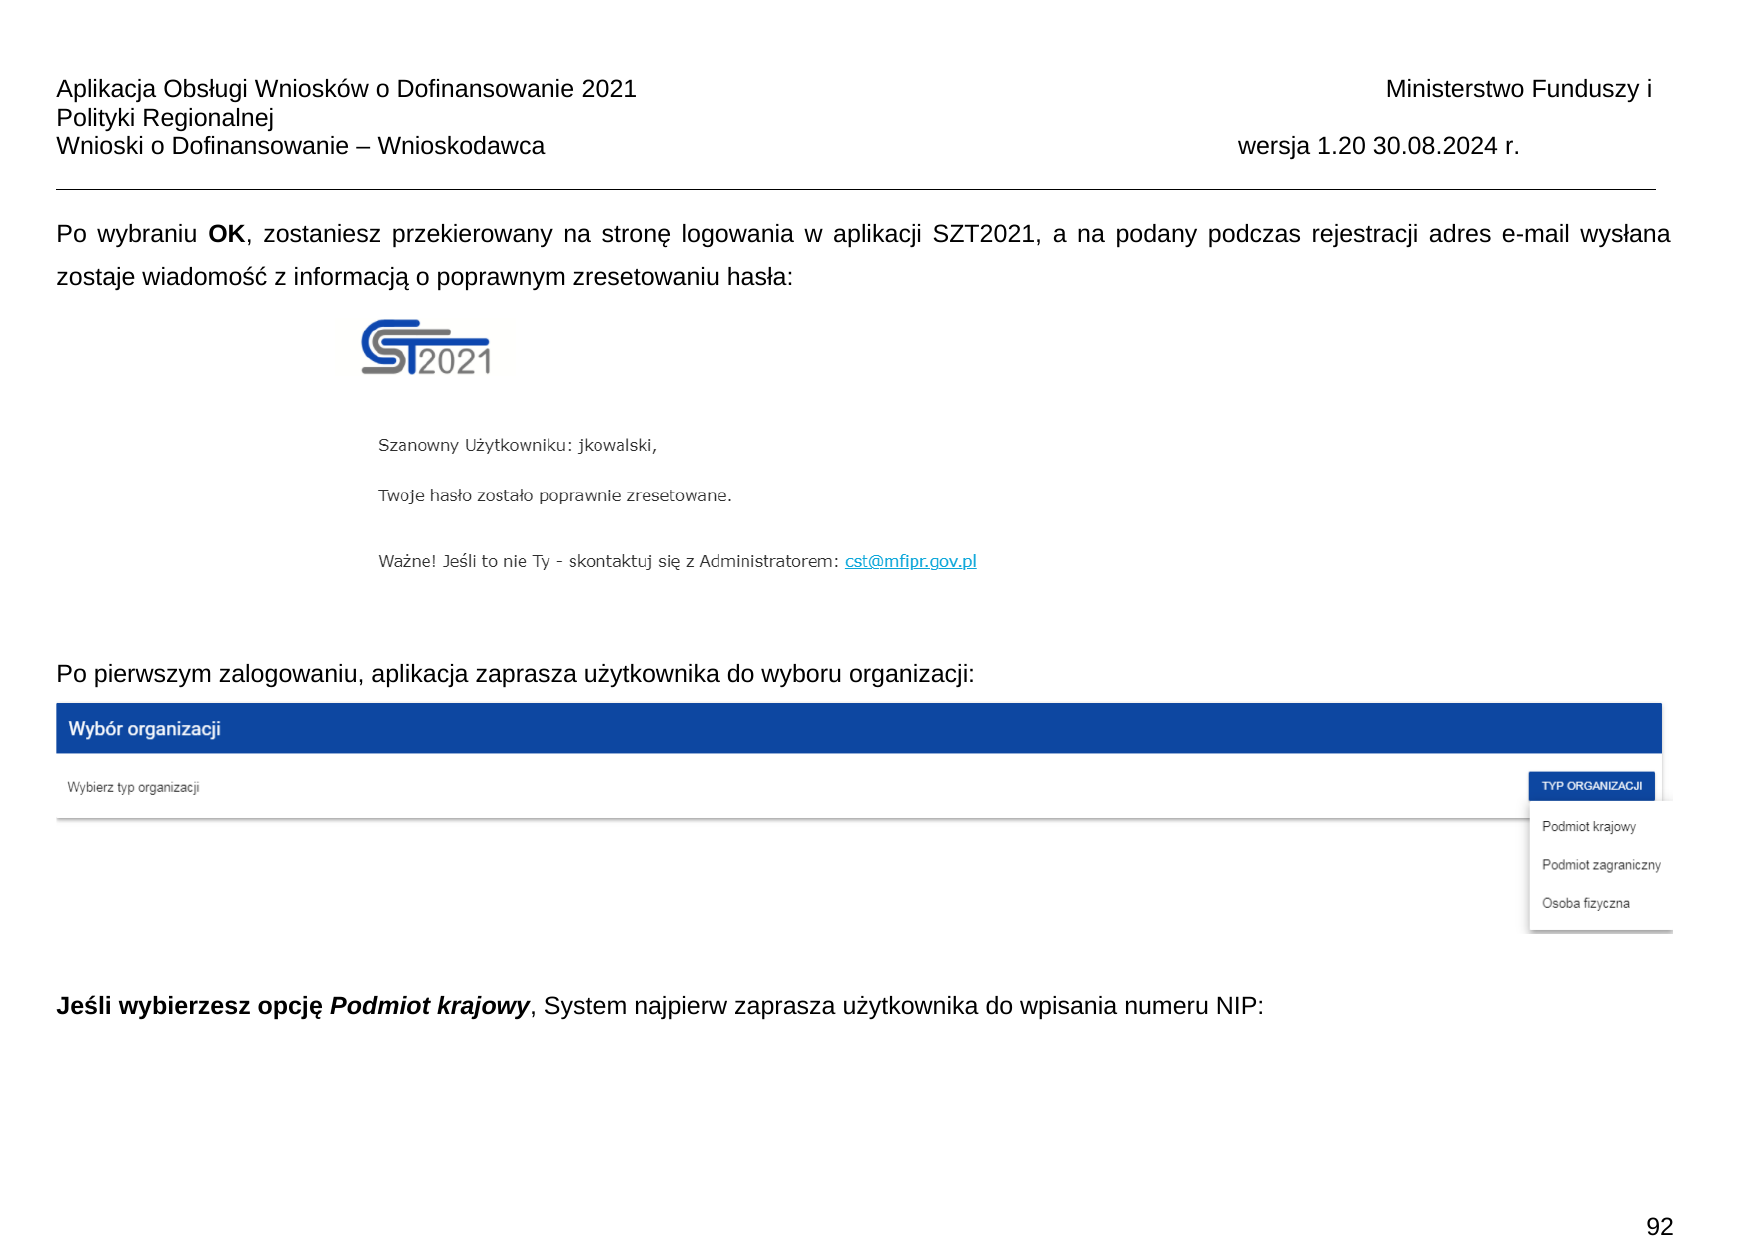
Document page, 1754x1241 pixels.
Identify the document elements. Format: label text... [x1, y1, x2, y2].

text Jeśli wybierzesz opcję Podmiot krajowy, System najpierw zaprasza użytkownika do wpisania numeru NIP: [56, 991, 1674, 1020]
picture [56, 701, 1673, 934]
text Po wybraniu OK, zostaniesz przekierowany na stronę logowania w aplikacji SZT2021, a na podany podczas rejestracji adres e-mail wysłana zostaje wiadomość z informacją o poprawnym zresetowaniu hasła: [56, 219, 1674, 291]
text Po pierwszym zalogowaniu, aplikacja zaprasza użytkownika do wyboru organizacji: [56, 658, 1674, 687]
picture [329, 305, 1401, 601]
